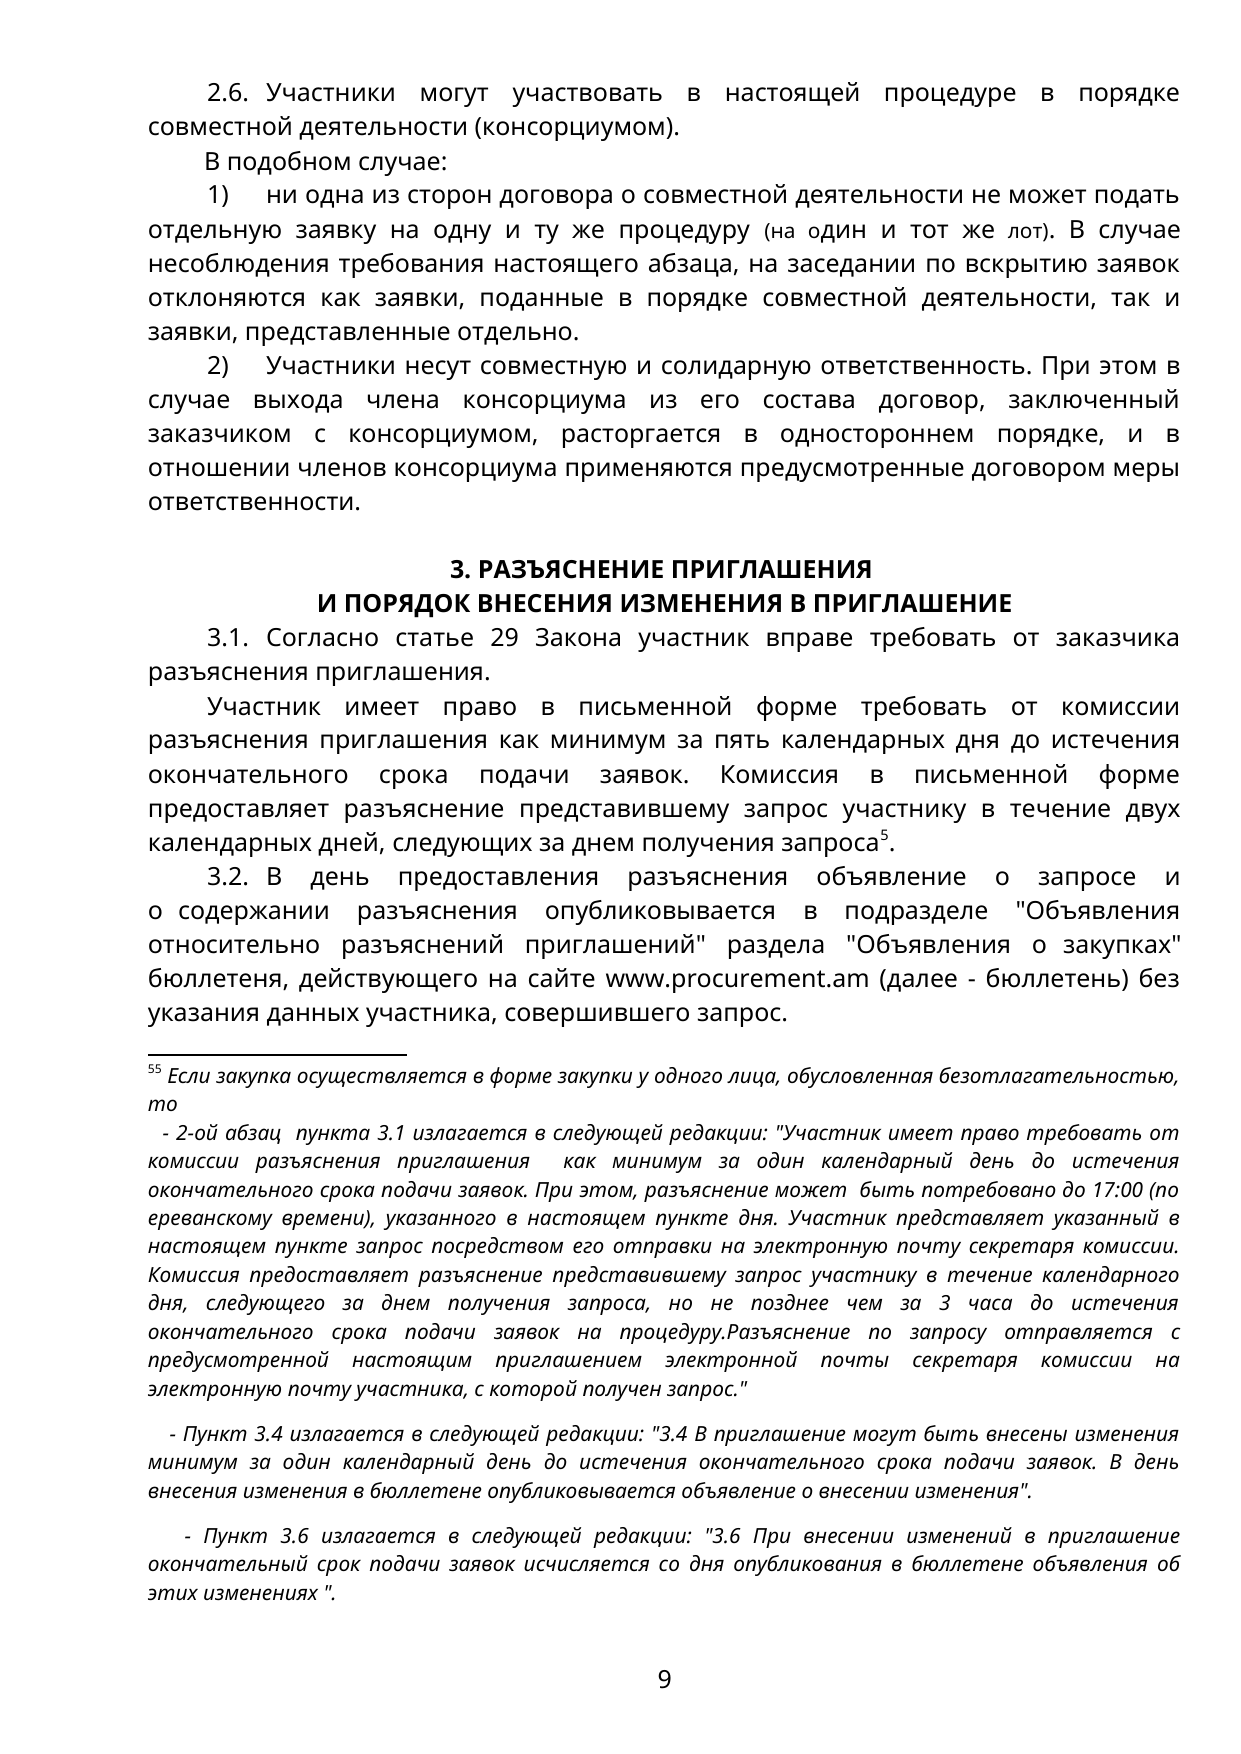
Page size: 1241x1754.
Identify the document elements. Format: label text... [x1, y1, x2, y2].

text В подобном случае: [148, 143, 1181, 177]
text Участник имеет право в письменной форме требовать от комиссии разъяснения приглашения как минимум за пять календарных дня до истечения окончательного срока подачи заявок. Комиссия в письменной форме предоставляет разъяснение представившему запрос участнику в течение двух календарных дней, следующих за днем получения запроса5. [148, 688, 1181, 858]
text 3.2. В день предоставления разъяснения объявление о запросе и о содержании разъяснения опубликовывается в подразделе "Объявления относительно разъяснений приглашений" раздела "Объявления о закупках" бюллетеня, действующего на сайте www.procurement.am (далее - бюллетень) без указания данных участника, совершившего запрос. [148, 858, 1181, 1029]
text 3.1. Согласно статье 29 Закона участник вправе требовать от заказчика разъяснения приглашения. [148, 620, 1181, 688]
text 1) ни одна из сторон договора о совместной деятельности не может подать отдельную заявку на одну и ту же процедуру (на один и тот же лот). В случае несоблюдения требования настоящего абзаца, на заседании по вскрытию заявок отклоняются как заявки, поданные в порядке совместной деятельности, так и заявки, представленные отдельно. [148, 177, 1181, 347]
text 2) Участники несут совместную и солидарную ответственность. При этом в случае выхода члена консорциума из его состава договор, заключенный заказчиком с консорциумом, расторгается в одностороннем порядке, и в отношении членов консорциума применяются предусмотренные договором меры ответственности. [148, 347, 1181, 518]
text 2.6. Участники могут участвовать в настоящей процедуре в порядке совместной деятельности (консорциумом). [148, 75, 1181, 143]
text 3. РАЗЪЯСНЕНИЕ ПРИГЛАШЕНИЯ И ПОРЯДОК ВНЕСЕНИЯ ИЗМЕНЕНИЯ В ПРИГЛАШЕНИЕ [148, 552, 1181, 620]
